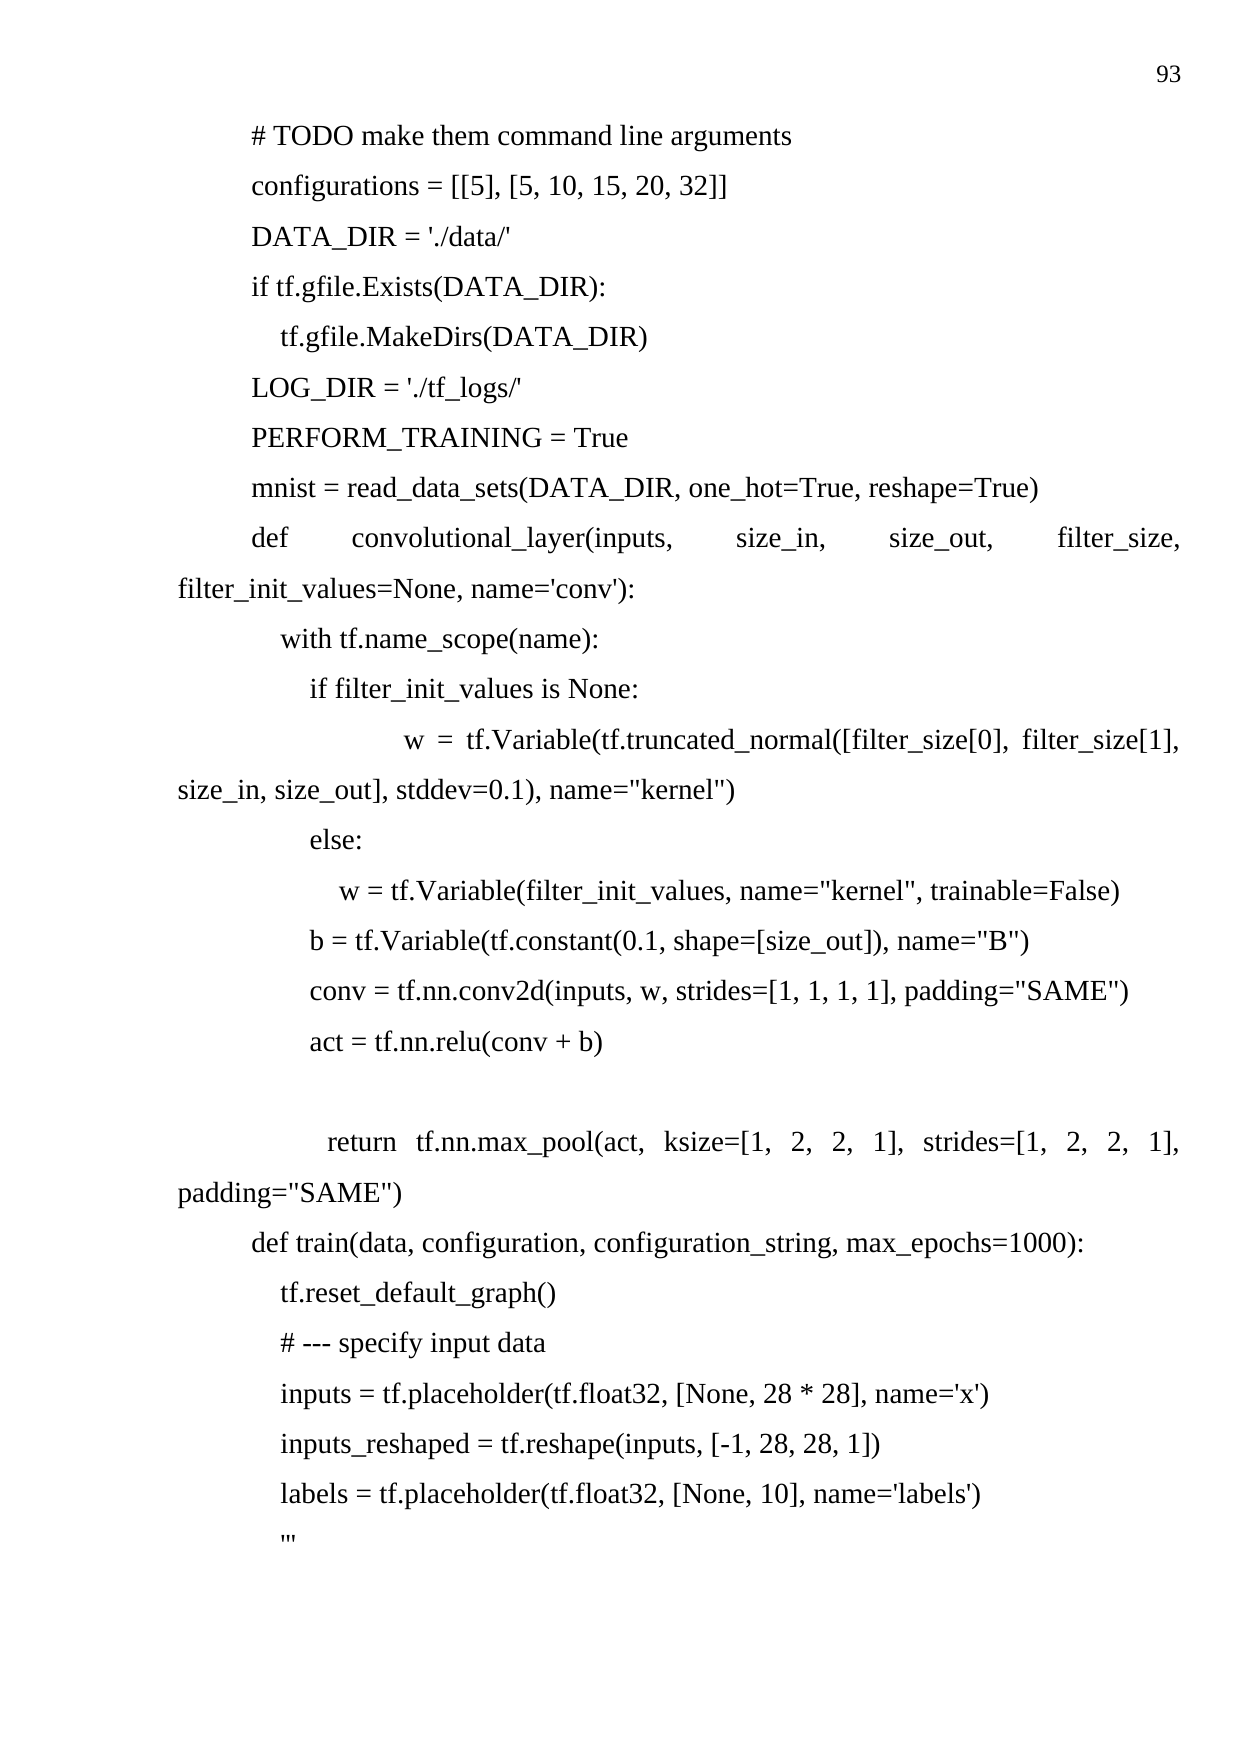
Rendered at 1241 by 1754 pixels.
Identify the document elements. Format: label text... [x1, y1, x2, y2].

text def convolutional_layer(inputs, size_in, size_out, filter_size, filter_init_values=None, name='conv'): [177, 521, 1181, 604]
text labels = tf.placeholder(tf.float32, [None, 10], name='labels') [177, 1477, 1181, 1510]
text tf.reset_default_graph() [177, 1275, 1181, 1309]
text ''' [177, 1527, 1181, 1560]
text if tf.gfile.Exists(DATA_DIR): [177, 269, 1181, 303]
text LOG_DIR = './tf_logs/' [177, 370, 1181, 403]
text with tf.name_scope(name): [177, 621, 1181, 655]
text if filter_init_values is None: [177, 672, 1181, 705]
text DATA_DIR = './data/' [177, 219, 1181, 252]
text w = tf.Variable(filter_init_values, name="kernel", trainable=False) [177, 873, 1181, 906]
text b = tf.Variable(tf.constant(0.1, shape=[size_out]), name="B") [177, 923, 1181, 957]
text configurations = [[5], [5, 10, 15, 20, 32]] [177, 168, 1181, 202]
text tf.gfile.MakeDirs(DATA_DIR) [177, 319, 1181, 353]
text # --- specify input data [177, 1326, 1181, 1359]
text mnist = read_data_sets(DATA_DIR, one_hot=True, reshape=True) [177, 470, 1181, 504]
text def train(data, configuration, configuration_string, max_epochs=1000): [177, 1225, 1181, 1258]
text w = tf.Variable(tf.truncated_normal([filter_size[0], filter_size[1], size_in, size_out], stddev=0.1), name="kernel") [177, 722, 1181, 806]
text PERFORM_TRAINING = True [177, 420, 1181, 453]
text act = tf.nn.relu(conv + b) [177, 1024, 1181, 1057]
text else: [177, 822, 1181, 856]
text inputs_reshaped = tf.reshape(inputs, [-1, 28, 28, 1]) [177, 1426, 1181, 1460]
text conv = tf.nn.conv2d(inputs, w, strides=[1, 1, 1, 1], padding="SAME") [177, 973, 1181, 1007]
text return tf.nn.max_pool(act, ksize=[1, 2, 2, 1], strides=[1, 2, 2, 1], padding="SAME") [177, 1124, 1181, 1208]
text inputs = tf.placeholder(tf.float32, [None, 28 * 28], name='x') [177, 1376, 1181, 1409]
text # TODO make them command line arguments [177, 118, 1181, 152]
